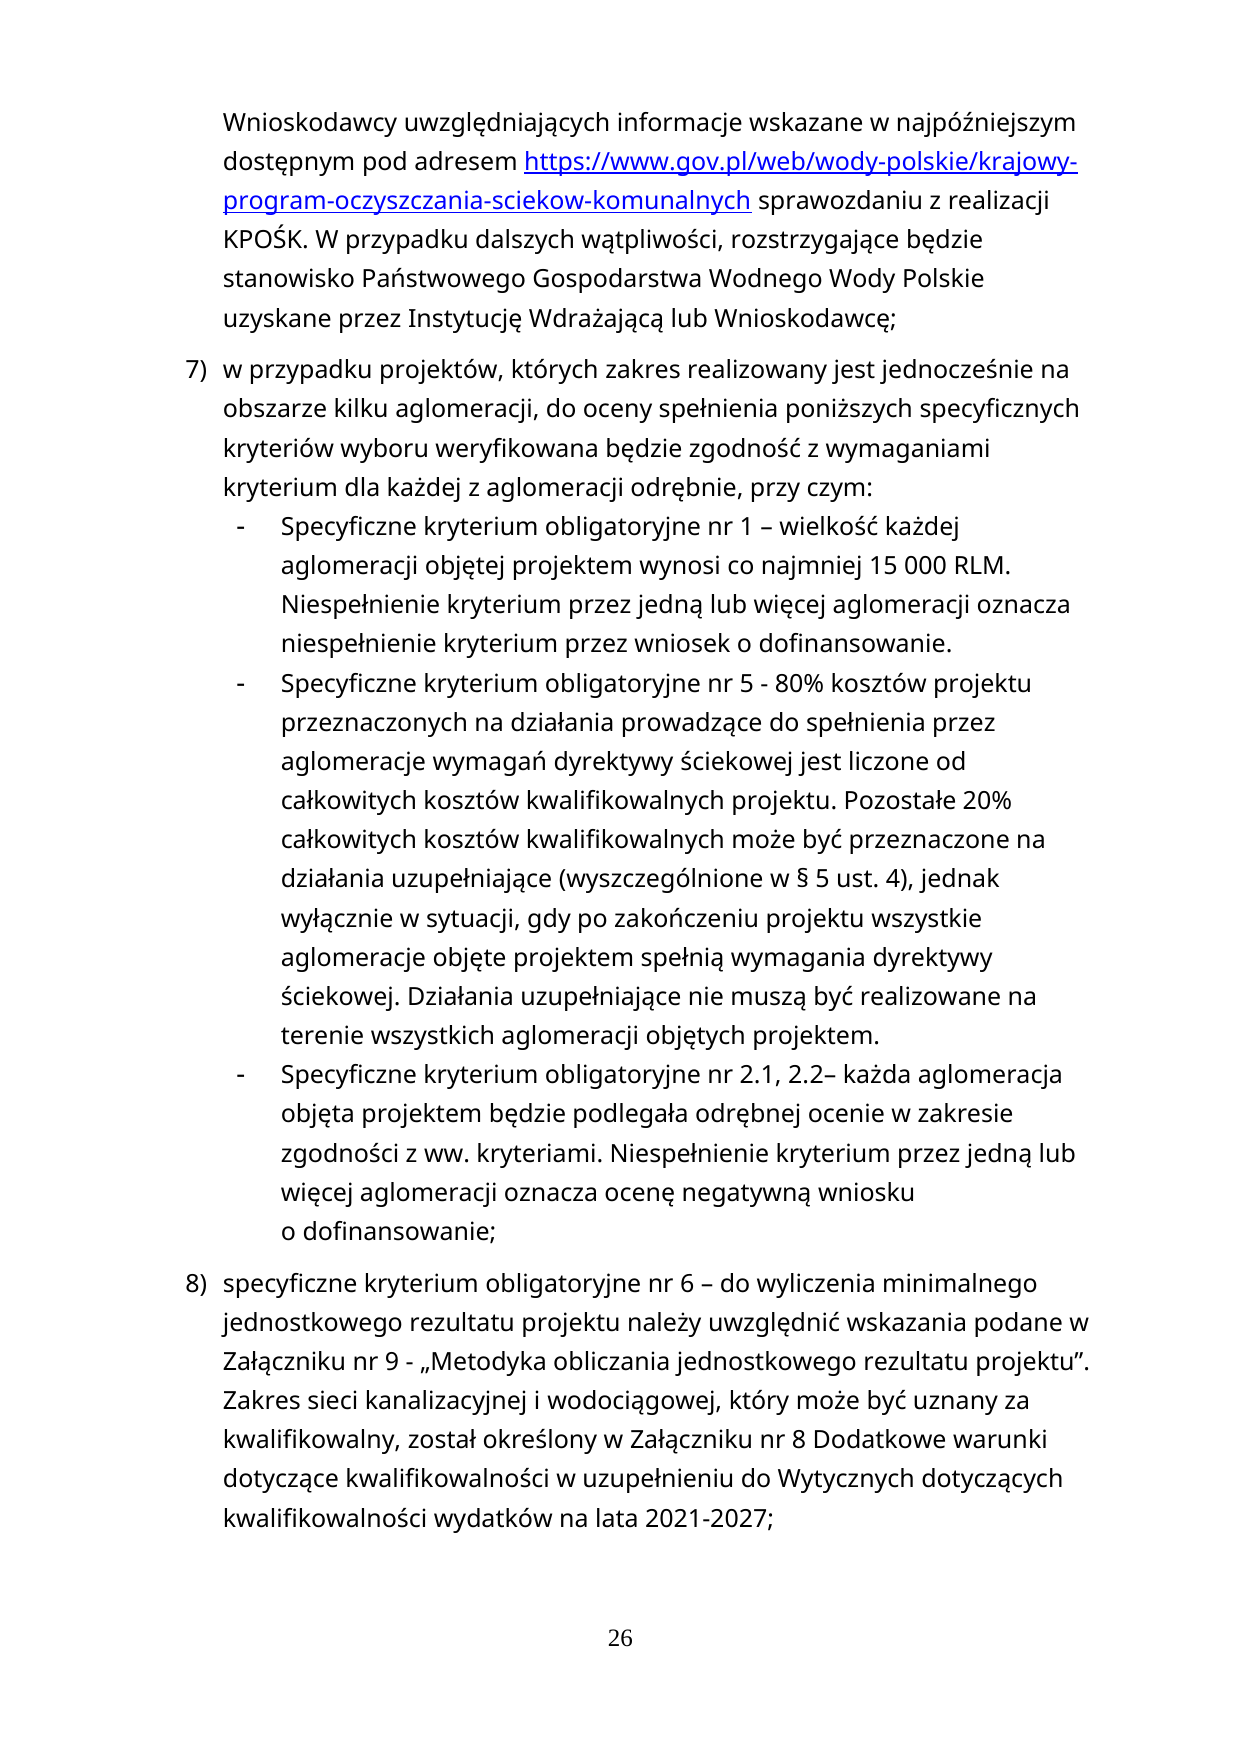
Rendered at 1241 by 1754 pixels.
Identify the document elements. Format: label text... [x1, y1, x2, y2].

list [185, 104, 1092, 334]
list Specyficzne kryterium obligatoryjne nr 2.1, 2.2– każda aglomeracja objęta projektem będzie podlegała odrębnej ocenie w zakresie zgodności z ww. kryteriami. Niespełnienie kryterium przez jedną lub więcej aglomeracji oznacza ocenę negatywną wniosku o dofinansowanie; [236, 1057, 1092, 1248]
list Specyficzne kryterium obligatoryjne nr 1 – wielkość każdej aglomeracji objętej projektem wynosi co najmniej 15 000 RLM. Niespełnienie kryterium przez jedną lub więcej aglomeracji oznacza niespełnienie kryterium przez wniosek o dofinansowanie. [236, 508, 1092, 660]
list w przypadku projektów, których zakres realizowany jest jednocześnie na obszarze kilku aglomeracji, do oceny spełnienia poniższych specyficznych kryteriów wyboru weryfikowana będzie zgodność z wymaganiami kryterium dla każdej z aglomeracji odrębnie, przy czym: [185, 352, 1092, 503]
list specyficzne kryterium obligatoryjne nr 6 – do wyliczenia minimalnego jednostkowego rezultatu projektu należy uwzględnić wskazania podane w Załączniku nr 9 - „Metodyka obliczania jednostkowego rezultatu projektu”. Zakres sieci kanalizacyjnej i wodociągowej, który może być uznany za kwalifikowalny, został określony w Załączniku nr 8 Dodatkowe warunki dotyczące kwalifikowalności w uzupełnieniu do Wytycznych dotyczących kwalifikowalności wydatków na lata 2021-2027; [185, 1265, 1092, 1534]
list Specyficzne kryterium obligatoryjne nr 5 - 80% kosztów projektu przeznaczonych na działania prowadzące do spełnienia przez aglomeracje wymagań dyrektywy ściekowej jest liczone od całkowitych kosztów kwalifikowalnych projektu. Pozostałe 20% całkowitych kosztów kwalifikowalnych może być przeznaczone na działania uzupełniające (wyszczególnione w § 5 ust. 4), jednak wyłącznie w sytuacji, gdy po zakończeniu projektu wszystkie aglomeracje objęte projektem spełnią wymagania dyrektywy ściekowej. Działania uzupełniające nie muszą być realizowane na terenie wszystkich aglomeracji objętych projektem. [236, 665, 1092, 1052]
